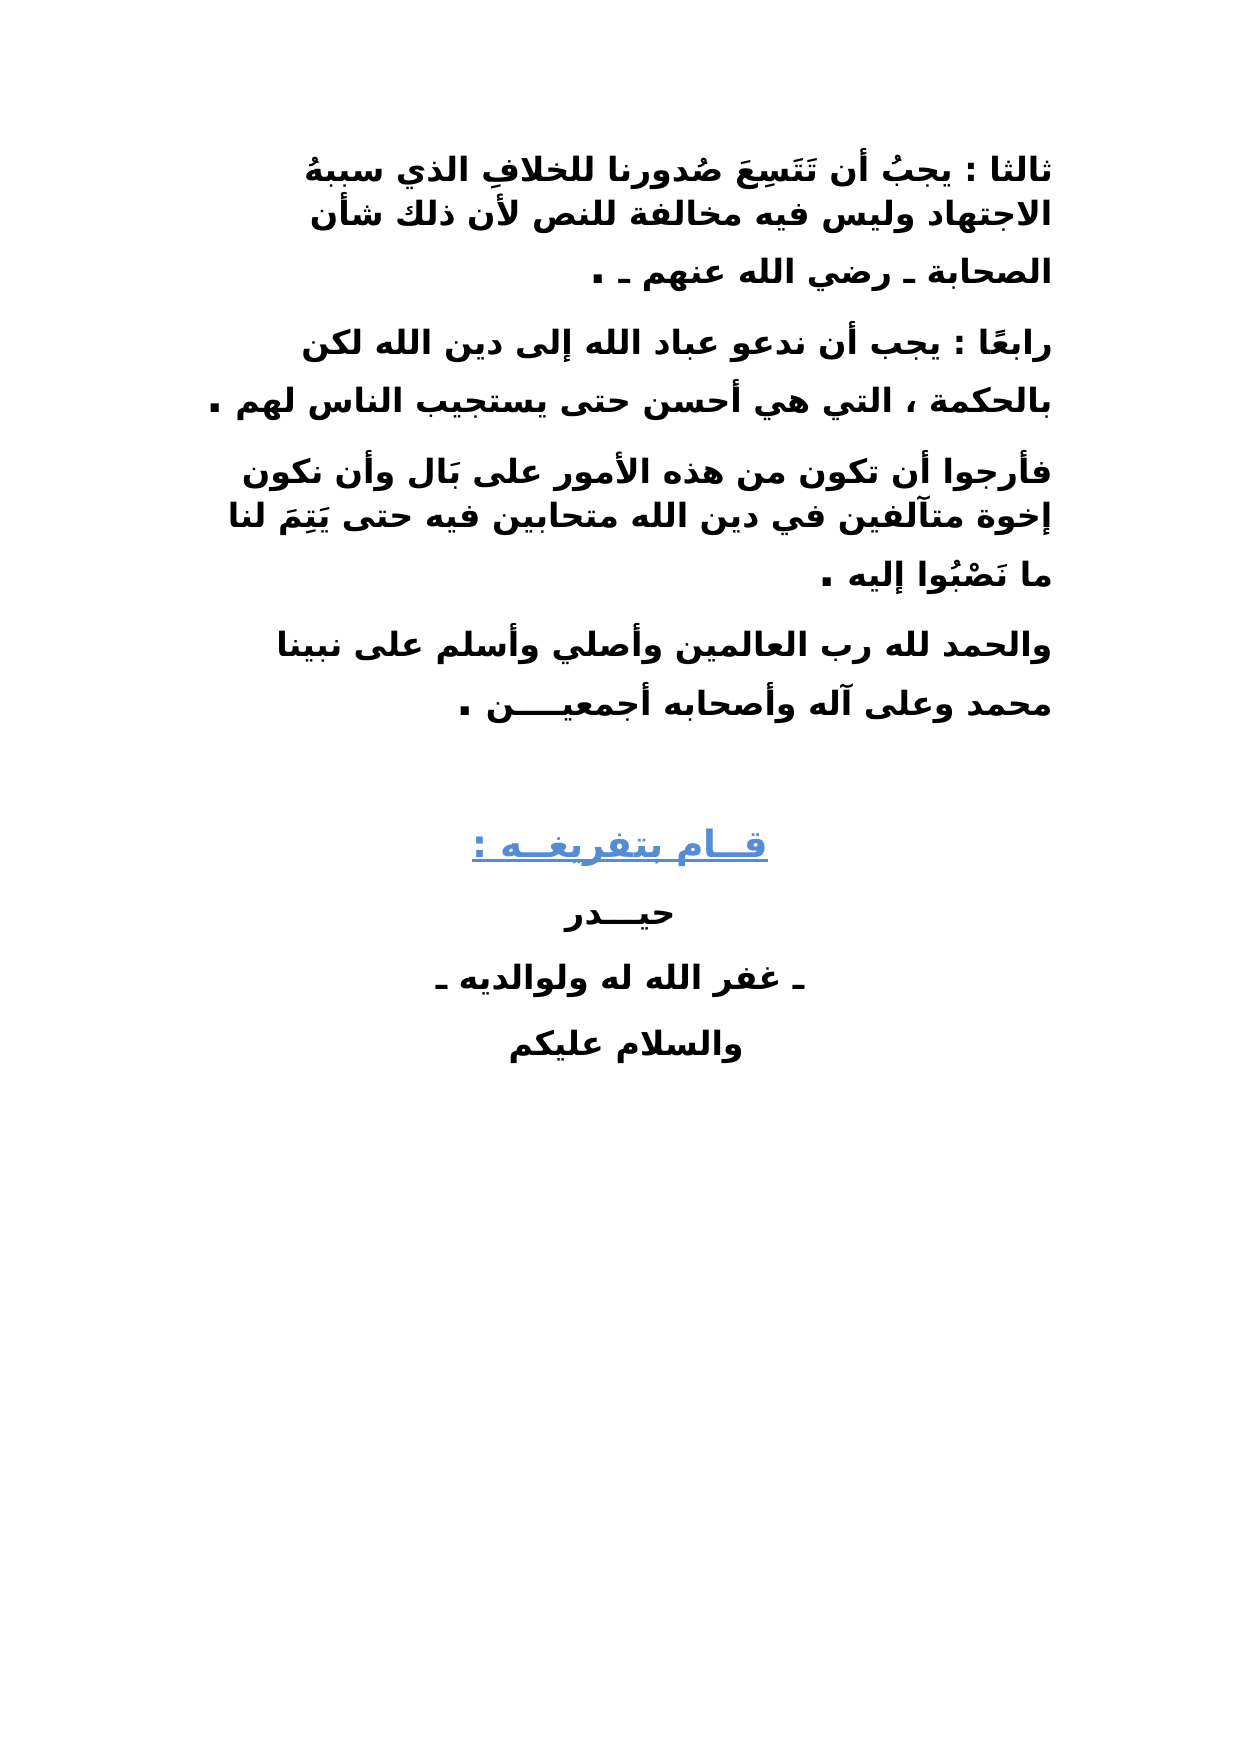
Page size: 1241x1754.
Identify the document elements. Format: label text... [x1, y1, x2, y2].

text قــام بتفريغــه : [187, 822, 1053, 866]
text والسلام عليكم [187, 1024, 1053, 1063]
text والحمد لله رب العالمين وأصلي وأسلم على نبينا محمد وعلى آله وأصحابه أجمعيــــن . [187, 626, 1053, 726]
text فأرجوا أن تكون من هذه الأمور على بَال وأن نكون إخوة متآلفين في دين الله متحابين فيه حتى يَتِمَ لنا ما نَصْبُوا إليه . [187, 452, 1053, 597]
text حيـــدر [187, 893, 1053, 932]
text ـ غفر الله له ولوالديه ـ [187, 958, 1053, 997]
text رابعًا : يجب أن ندعو عباد الله إلى دين الله لكن بالحكمة ، التي هي أحسن حتى يستجيب الناس لهم . [187, 323, 1053, 423]
text ثالثا : يجبُ أن تَتَسِعَ صُدورنا للخلافِ الذي سببهُ الاجتهاد وليس فيه مخالفة للنص لأن ذلك شأن الصحابة ـ رضي الله عنهم ـ . [187, 150, 1053, 295]
